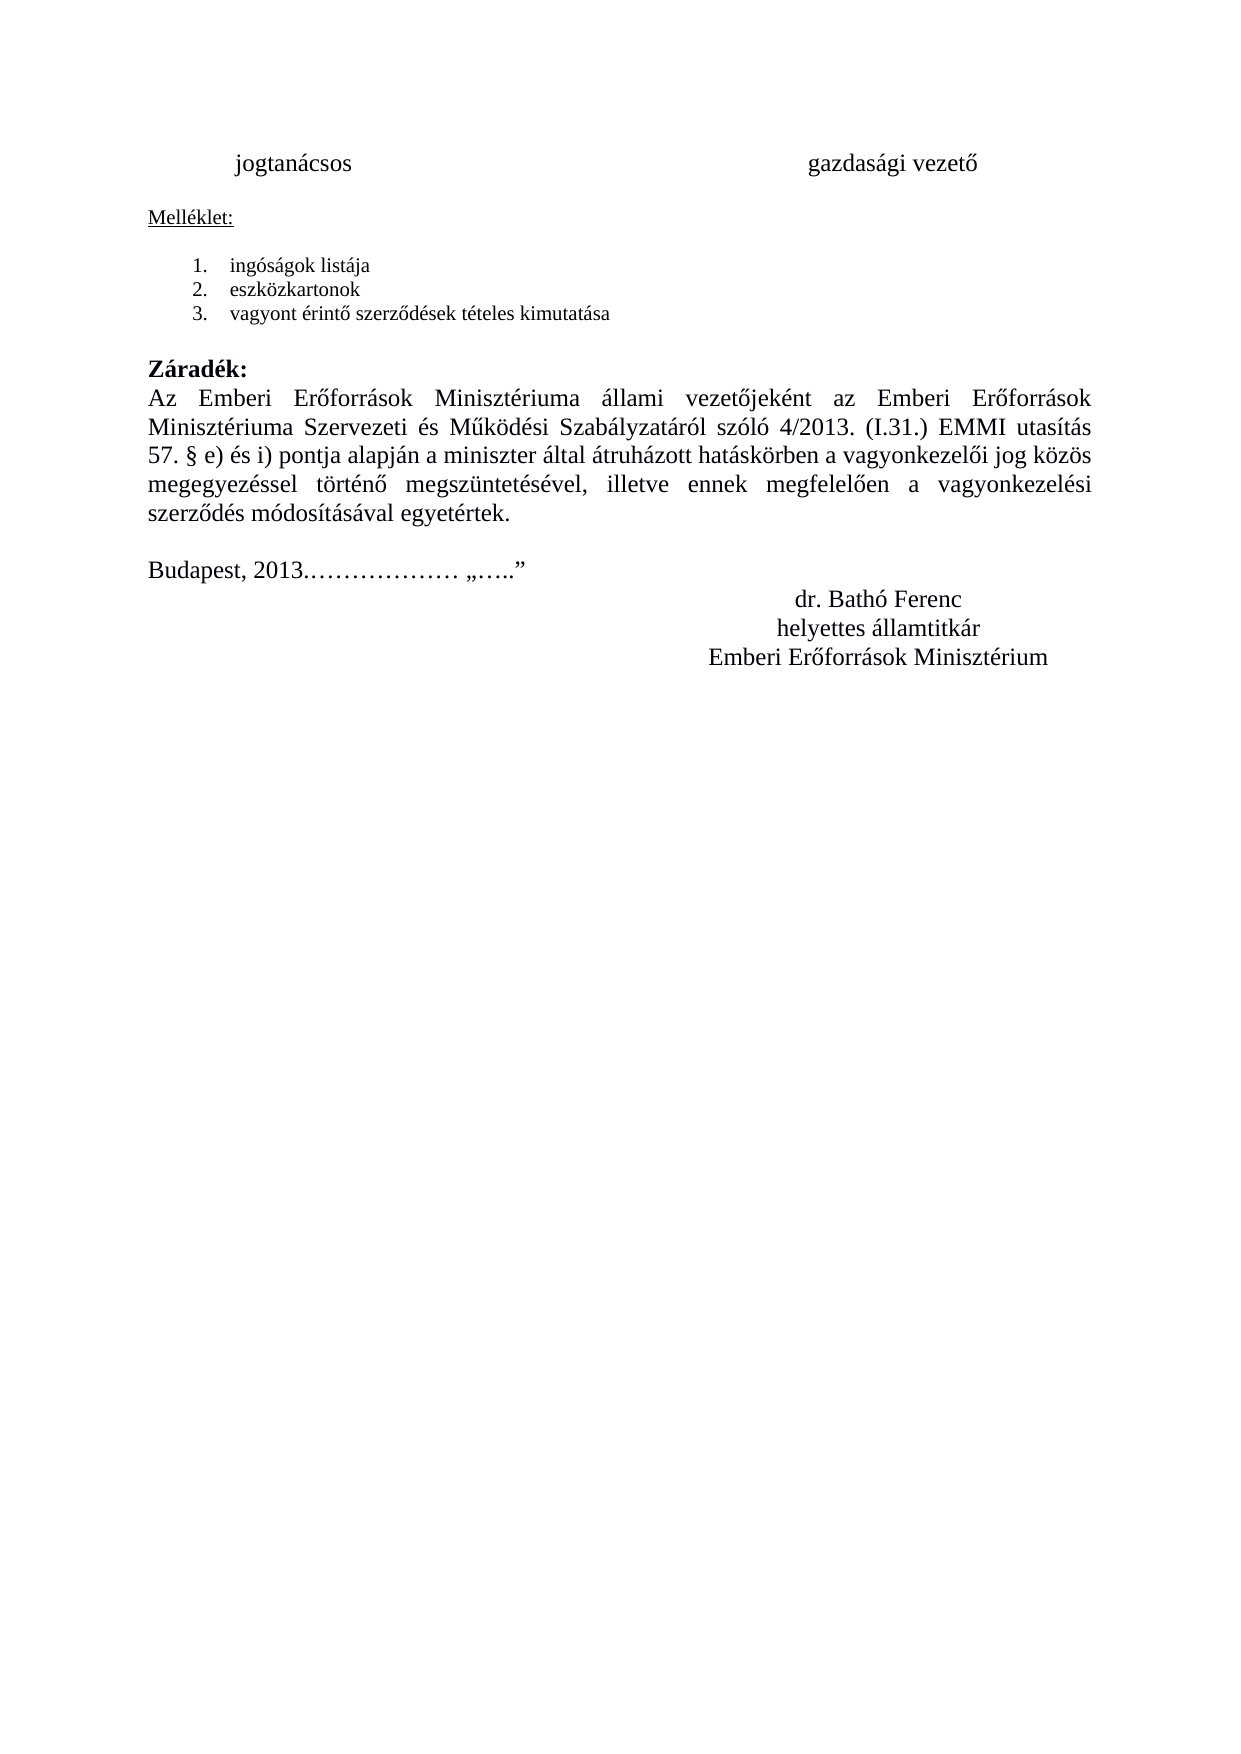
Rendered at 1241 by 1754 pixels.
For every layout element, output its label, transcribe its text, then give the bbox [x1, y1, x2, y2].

text Az Emberi Erőforrások Minisztériuma állami vezetőjeként az Emberi Erőforrások Minisztériuma Szervezeti és Működési Szabályzatáról szóló 4/2013. (I.31.) EMMI utasítás 57. § e) és i) pontja alapján a miniszter által átruházott hatáskörben a vagyonkezelői jog közös megegyezéssel történő megszüntetésével, illetve ennek megfelelően a vagyonkezelési szerződés módosításával egyetértek. [148, 383, 1093, 527]
list ingóságok listája [192, 253, 1093, 277]
text Budapest, 2013.……………… „…..” [148, 555, 1093, 584]
text dr. Bathó Ferenc [664, 584, 1093, 613]
text Záradék: [148, 354, 1093, 383]
list vagyont érintő szerződések tételes kimutatása [192, 301, 1093, 325]
text helyettes államtitkár [664, 613, 1093, 642]
text Melléklet: [148, 205, 1093, 229]
text Emberi Erőforrások Minisztérium [664, 642, 1093, 670]
list eszközkartonok [192, 277, 1093, 301]
text jogtanácsos gazdasági vezető [148, 148, 1093, 176]
